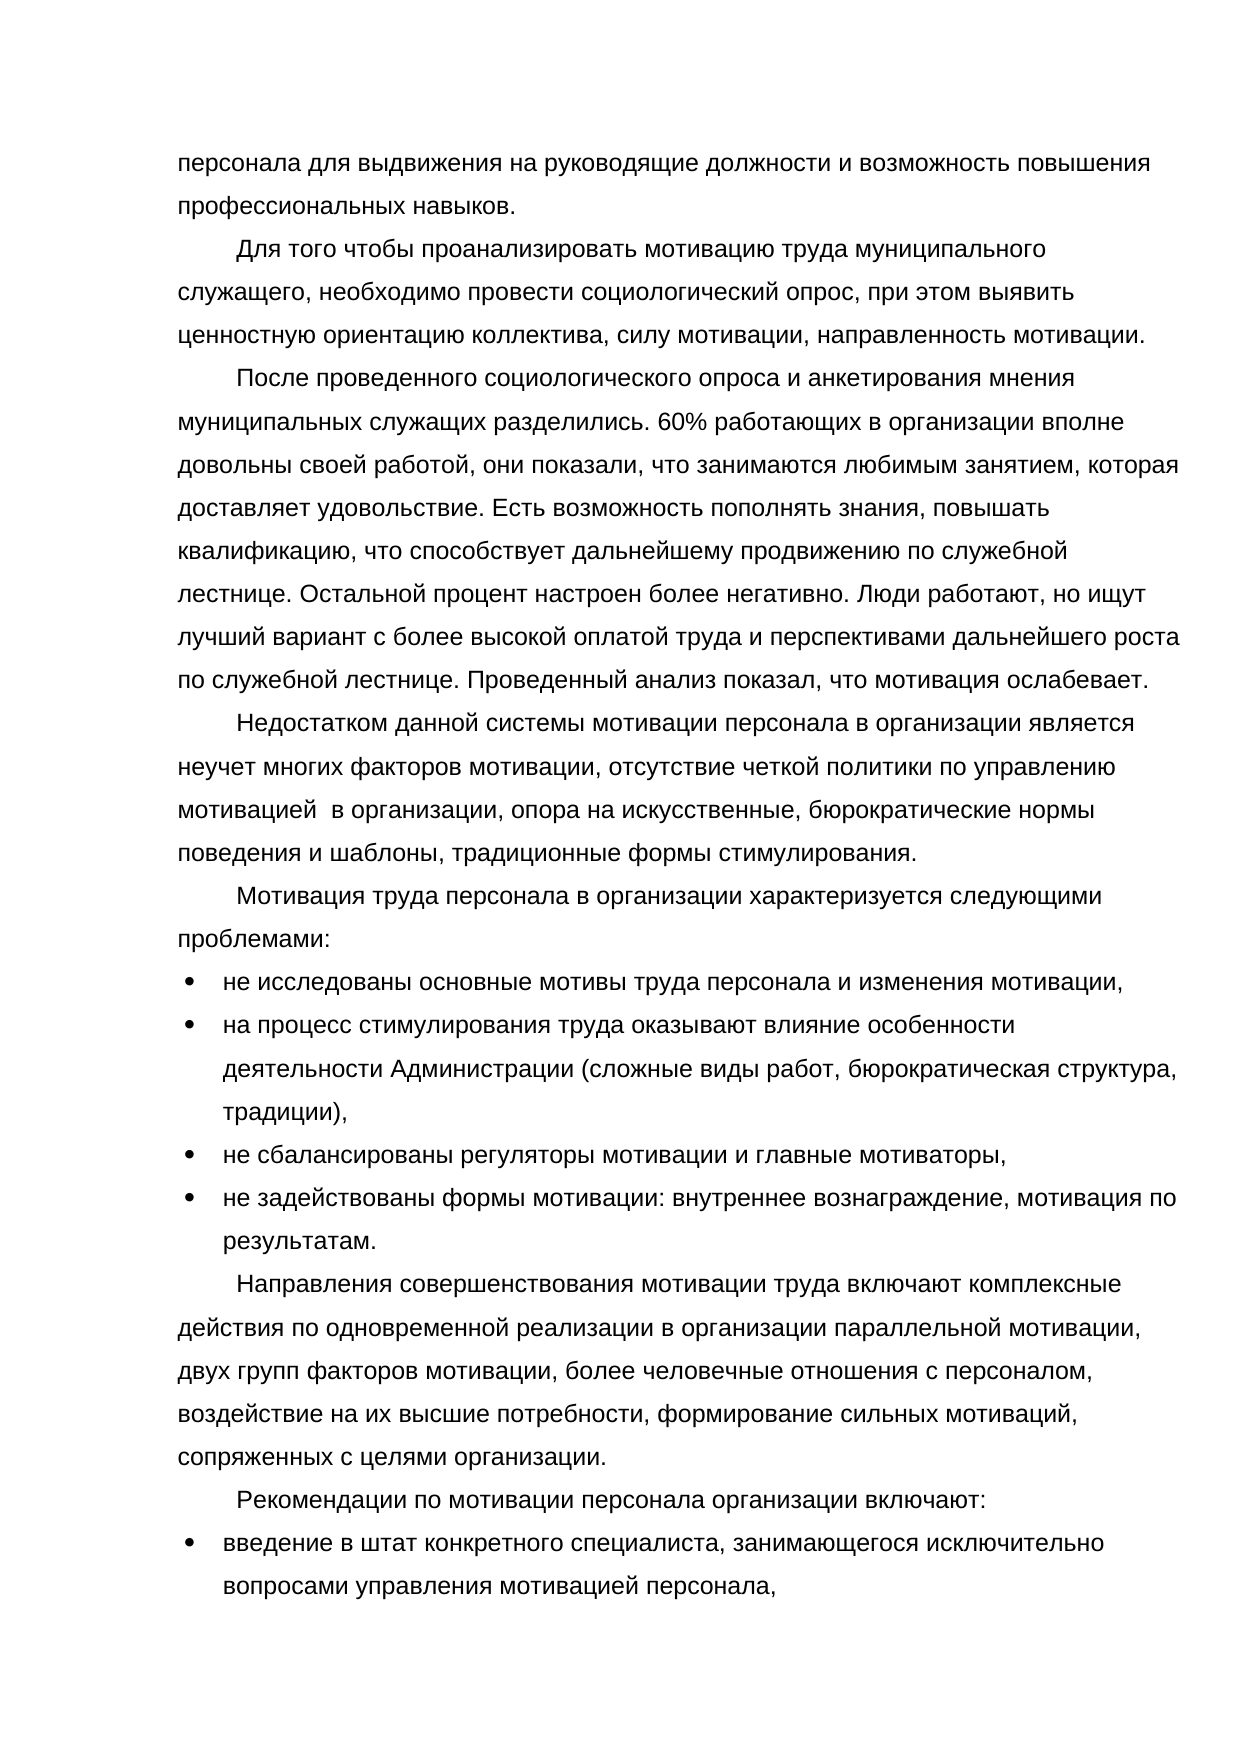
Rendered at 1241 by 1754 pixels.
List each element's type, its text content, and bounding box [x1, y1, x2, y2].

text После проведенного социологического опроса и анкетирования мнения муниципальных служащих разделились. 60% работающих в организации вполне довольны своей работой, они показали, что занимаются любимым занятием, которая доставляет удовольствие. Есть возможность пополнять знания, повышать квалификацию, что способствует дальнейшему продвижению по служебной лестнице. Остальной процент настроен более негативно. Люди работают, но ищут лучший вариант с более высокой оплатой труда и перспективами дальнейшего роста по служебной лестнице. Проведенный анализ показал, что мотивация ослабевает. [177, 363, 1181, 694]
list не сбалансированы регуляторы мотивации и главные мотиваторы, [185, 1140, 1181, 1169]
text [177, 148, 1181, 219]
text Рекомендации по мотивации персонала организации включают: [177, 1485, 1181, 1514]
text Мотивация труда персонала в организации характеризуется следующими проблемами: [177, 881, 1181, 953]
text Для того чтобы проанализировать мотивацию труда муниципального служащего, необходимо провести социологический опрос, при этом выявить ценностную ориентацию коллектива, силу мотивации, направленность мотивации. [177, 234, 1181, 349]
text Направления совершенствования мотивации труда включают комплексные действия по одновременной реализации в организации параллельной мотивации, двух групп факторов мотивации, более человечные отношения с персоналом, воздействие на их высшие потребности, формирование сильных мотиваций, сопряженных с целями организации. [177, 1269, 1181, 1471]
list не исследованы основные мотивы труда персонала и изменения мотивации, [185, 967, 1181, 996]
list на процесс стимулирования труда оказывают влияние особенности деятельности Администрации (сложные виды работ, бюрократическая структура, традиции), [185, 1010, 1181, 1125]
list введение в штат конкретного специалиста, занимающегося исключительно вопросами управления мотивацией персонала, [185, 1528, 1181, 1600]
text Недостатком данной системы мотивации персонала в организации является неучет многих факторов мотивации, отсутствие четкой политики по управлению мотивацией в организации, опора на искусственные, бюрократические нормы поведения и шаблоны, традиционные формы стимулирования. [177, 708, 1181, 866]
list не задействованы формы мотивации: внутреннее вознаграждение, мотивация по результатам. [185, 1183, 1181, 1255]
